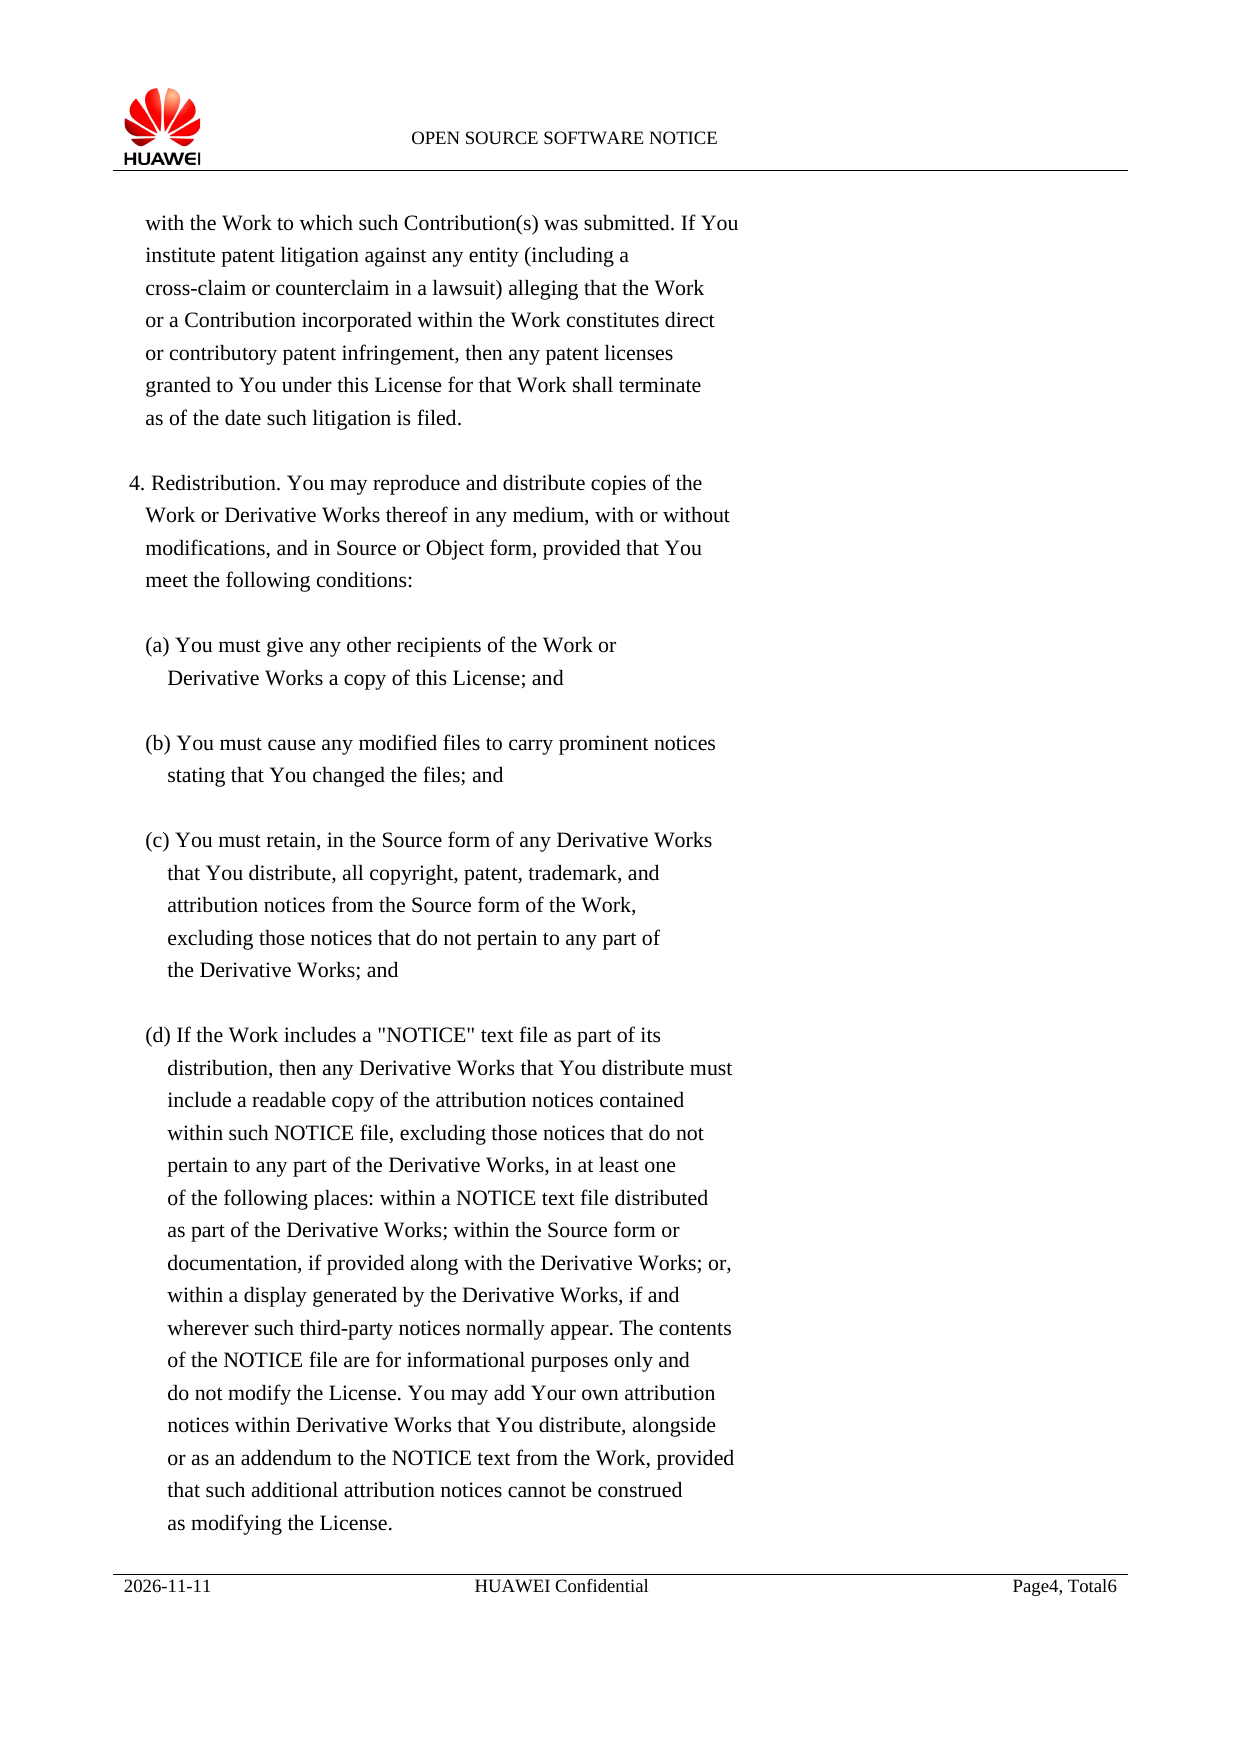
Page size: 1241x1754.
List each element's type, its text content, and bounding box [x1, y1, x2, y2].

picture [124, 88, 201, 165]
